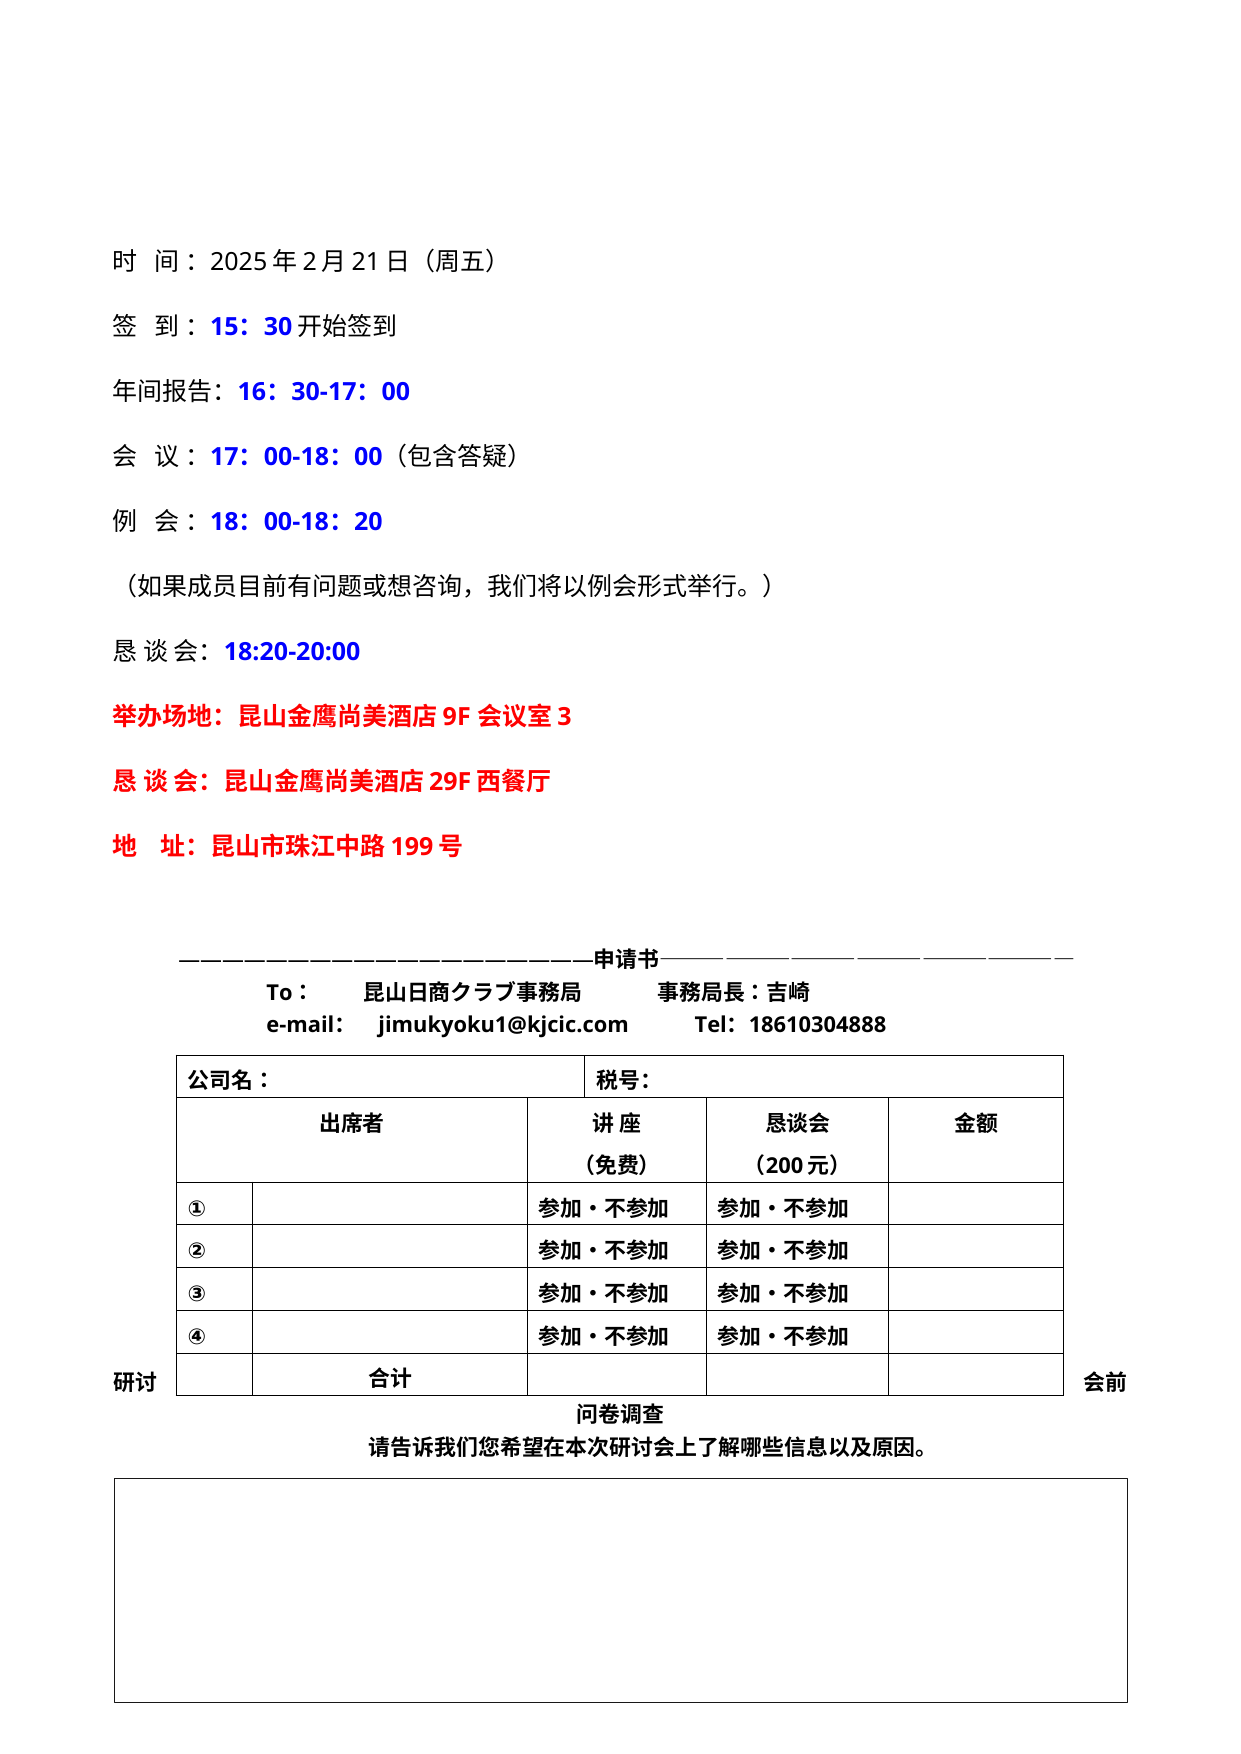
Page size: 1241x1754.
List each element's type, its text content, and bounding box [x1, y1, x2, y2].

table_cell 参加・不参加 [707, 1225, 888, 1267]
text 地 址：昆山市珠江中路199号 [112, 812, 1128, 877]
text 举办场地：昆山金鹰尚美酒店9F 会议室3 [112, 682, 1128, 747]
text 恳 谈 会：昆山金鹰尚美酒店29F西餐厅 [112, 747, 1128, 812]
table_cell ④ [177, 1311, 252, 1352]
table_cell [889, 1268, 1063, 1310]
table_header 公司名： [177, 1056, 584, 1097]
table_cell [253, 1183, 527, 1224]
text ―――――――――――――――――――申请书――――――――――――――――――― [112, 942, 1128, 974]
table_cell [528, 1354, 706, 1395]
table_cell [889, 1354, 1063, 1395]
table_cell [889, 1225, 1063, 1267]
table_cell 讲 座 （免费） [528, 1098, 706, 1182]
table_cell ② [177, 1225, 252, 1267]
table_cell 合计 [253, 1354, 527, 1395]
table_cell 参加・不参加 [528, 1183, 706, 1224]
table_cell 参加・不参加 [707, 1268, 888, 1310]
table_cell 参加・不参加 [528, 1311, 706, 1352]
table_cell ③ [177, 1268, 252, 1310]
table_cell 参加・不参加 [707, 1183, 888, 1224]
table_cell 参加・不参加 [528, 1268, 706, 1310]
table_cell [889, 1183, 1063, 1224]
text 例 会 ：18：00-18：20 [112, 487, 1128, 552]
text 签 到 ：15：30开始签到 [112, 292, 1128, 357]
table_cell [707, 1354, 888, 1395]
table_cell 恳谈会 （200元） [707, 1098, 888, 1182]
text （如果成员目前有问题或想咨询，我们将以例会形式举行。） [112, 552, 1128, 617]
table_cell [889, 1311, 1063, 1352]
text 时 间 ：2025年2月21日（周五） [112, 227, 1128, 292]
text To： 昆山日商クラブ事務局 事務局長：吉崎 [112, 974, 1128, 1007]
table_cell [253, 1268, 527, 1310]
table_cell [177, 1354, 252, 1395]
text 恳 谈 会：18:20-20:00 [112, 617, 1128, 682]
table_cell 参加・不参加 [707, 1311, 888, 1352]
table_cell [253, 1225, 527, 1267]
table_cell 金额 [889, 1098, 1063, 1182]
table_cell 参加・不参加 [528, 1225, 706, 1267]
text e-mail： jimukyoku1@kjcic.com Tel：18610304888 [112, 1007, 1128, 1039]
list 请告诉我们您希望在本次研讨会上了解哪些信息以及原因。 [112, 1429, 1128, 1462]
text 会 议 ：17：00-18：00（包含答疑） [112, 422, 1128, 487]
table_header 税号： [585, 1056, 1063, 1097]
table_cell ① [177, 1183, 252, 1224]
table_cell [253, 1311, 527, 1352]
table_cell 出席者 [177, 1098, 527, 1182]
text 年间报告：16：30-17：00 [112, 357, 1128, 422]
list 研讨会前问卷调查 [112, 1364, 1128, 1429]
